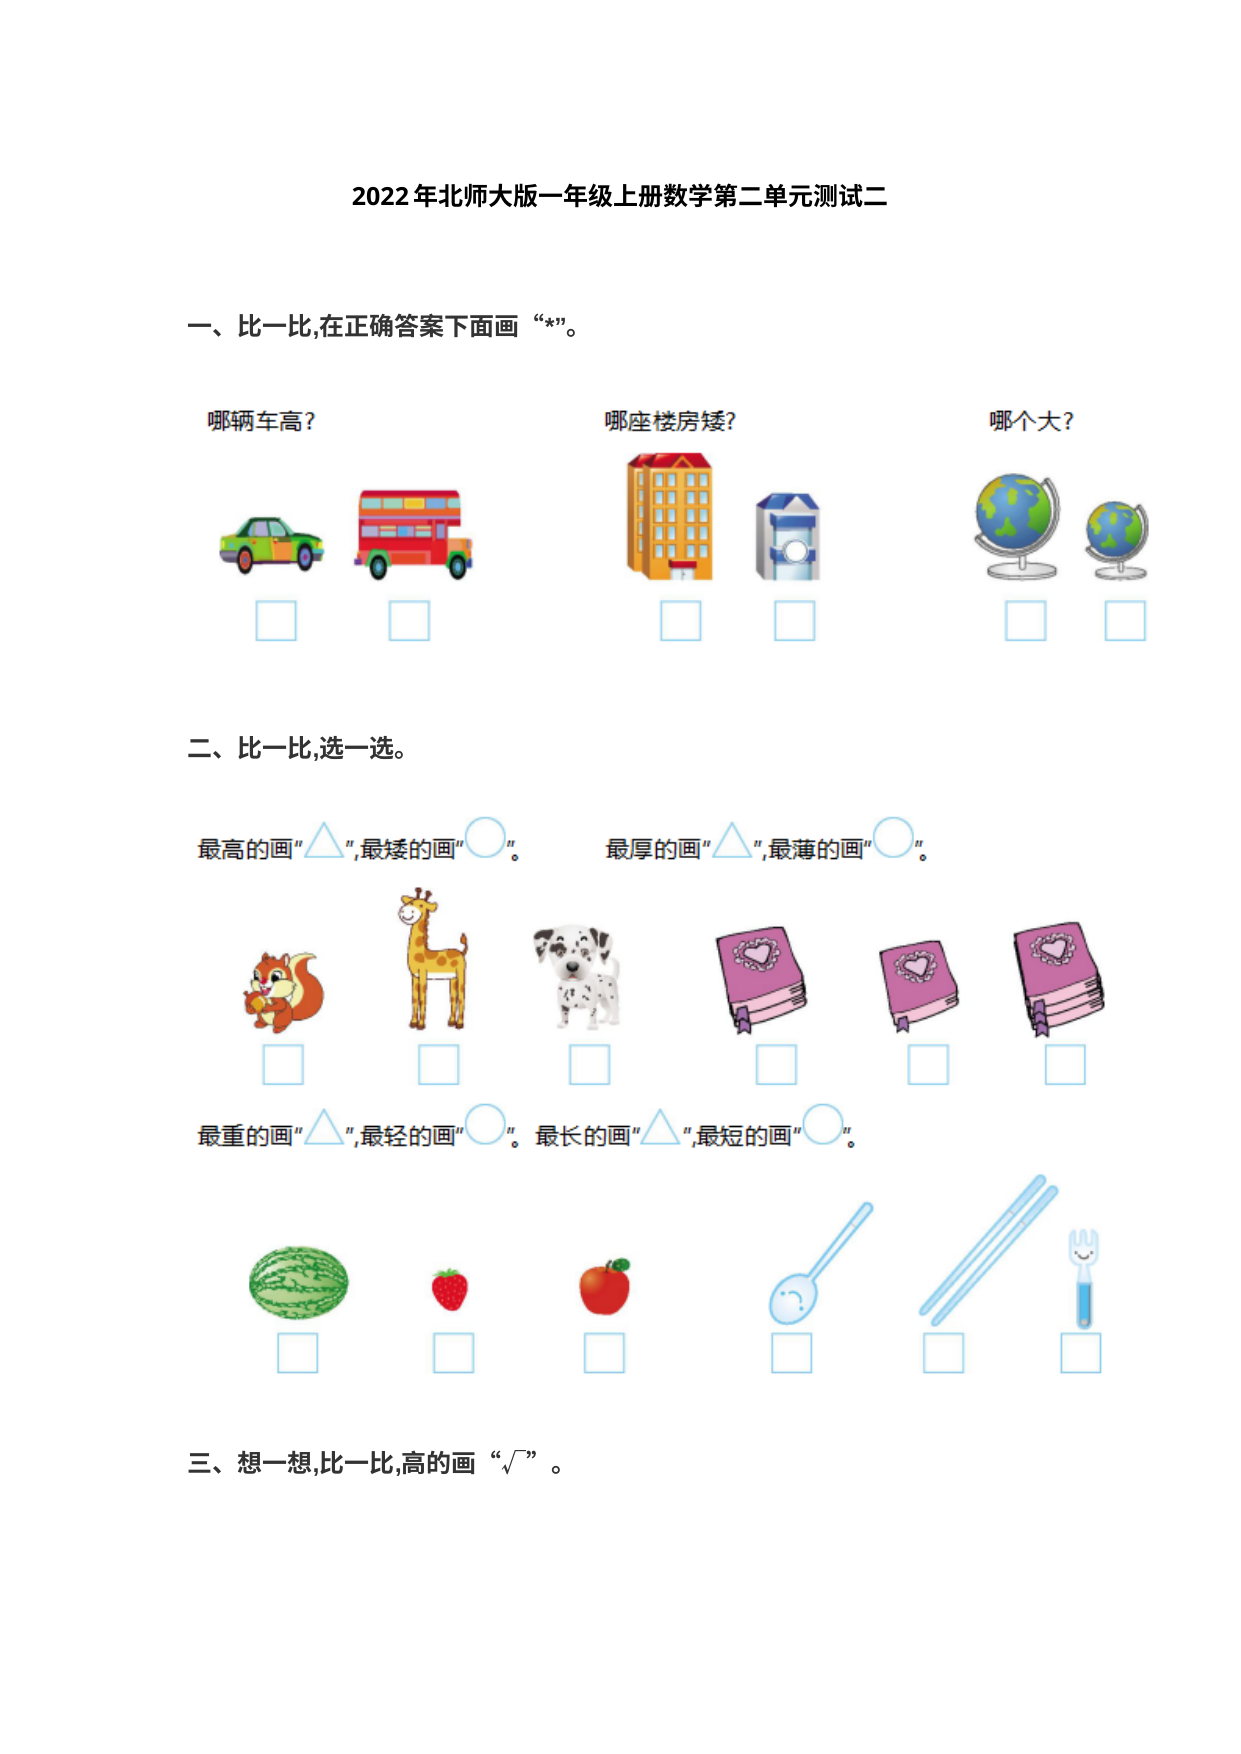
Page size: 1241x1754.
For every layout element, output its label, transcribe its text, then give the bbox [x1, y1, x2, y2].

picture [187, 389, 1177, 657]
text 二、比一比,选一选。 [187, 714, 1053, 779]
text 2022年北师大版一年级上册数学第二单元测试二 [187, 162, 1053, 227]
text 三、想一想,比一比,高的画“√”。 [187, 1429, 1053, 1494]
text 一、比一比,在正确答案下面画“*”。 [187, 292, 1053, 357]
picture [187, 812, 1136, 1394]
